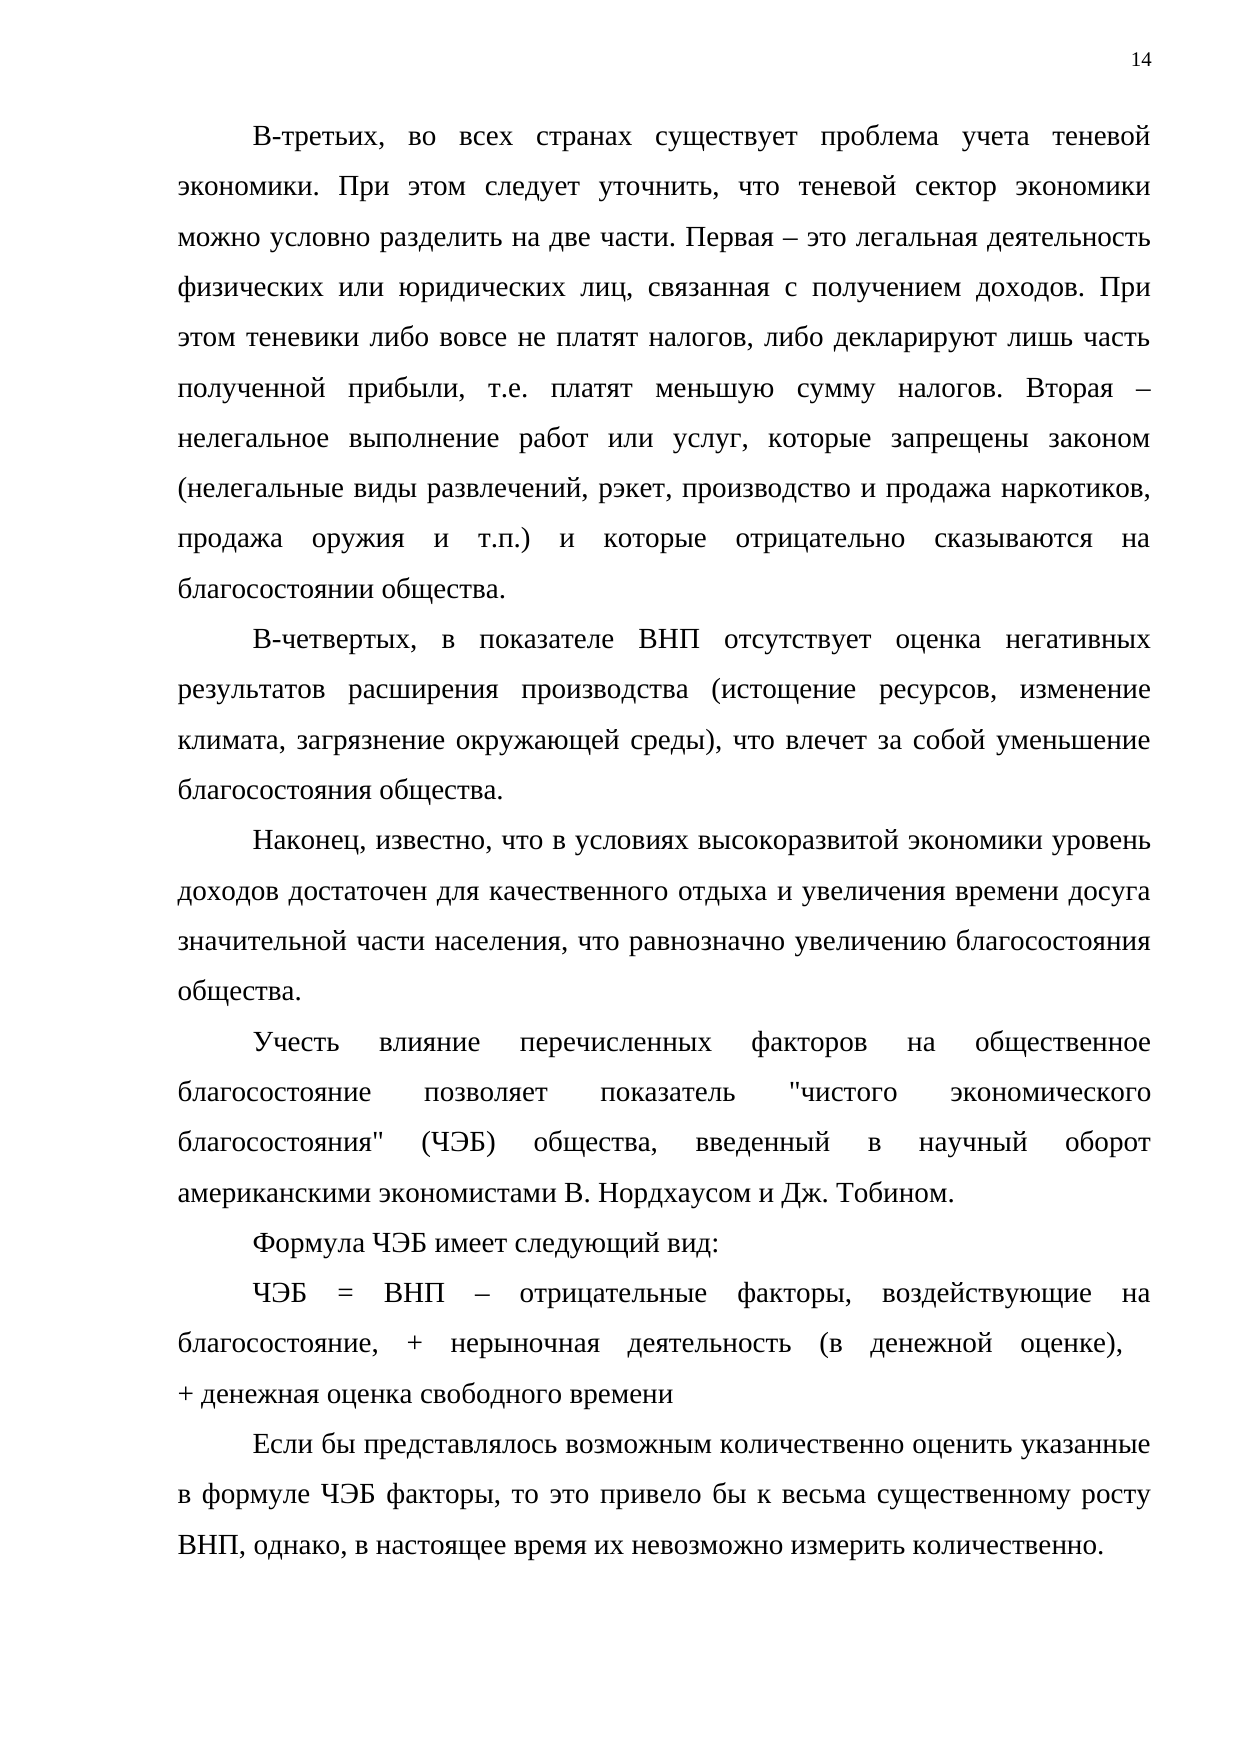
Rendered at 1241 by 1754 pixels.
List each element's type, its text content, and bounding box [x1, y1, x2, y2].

text В-четвертых, в показателе ВНП отсутствует оценка негативных результатов расширения производства (истощение ресурсов, изменение климата, загрязнение окружающей среды), что влечет за собой уменьшение благосостояния общества. [177, 621, 1152, 806]
text Формула ЧЭБ имеет следующий вид: [177, 1225, 1152, 1258]
text Учесть влияние перечисленных факторов на общественное благосостояние позволяет показатель "чистого экономического благосостояния" (ЧЭБ) общества, введенный в научный оборот американскими экономистами В. Нордхаусом и Дж. Тобином. [177, 1024, 1152, 1208]
text ЧЭБ = ВНП – отрицательные факторы, воздействующие на благосостояние, + нерыночная деятельность (в денежной оценке), + денежная оценка свободного времени [177, 1275, 1152, 1409]
text В-третьих, во всех странах существует проблема учета теневой экономики. При этом следует уточнить, что теневой сектор экономики можно условно разделить на две части. Первая – это легальная деятельность физических или юридических лиц, связанная с получением доходов. При этом теневики либо вовсе не платят налогов, либо декларируют лишь часть полученной прибыли, т.е. платят меньшую сумму налогов. Вторая – нелегальное выполнение работ или услуг, которые запрещены законом (нелегальные виды развлечений, рэкет, производство и продажа наркотиков, продажа оружия и т.п.) и которые отрицательно сказываются на благосостоянии общества. [177, 118, 1152, 604]
text Если бы представлялось возможным количественно оценить указанные в формуле ЧЭБ факторы, то это привело бы к весьма существенному росту ВНП, однако, в настоящее время их невозможно измерить количественно. [177, 1426, 1152, 1560]
text Наконец, известно, что в условиях высокоразвитой экономики уровень доходов достаточен для качественного отдыха и увеличения времени досуга значительной части населения, что равнозначно увеличению благосостояния общества. [177, 822, 1152, 1007]
